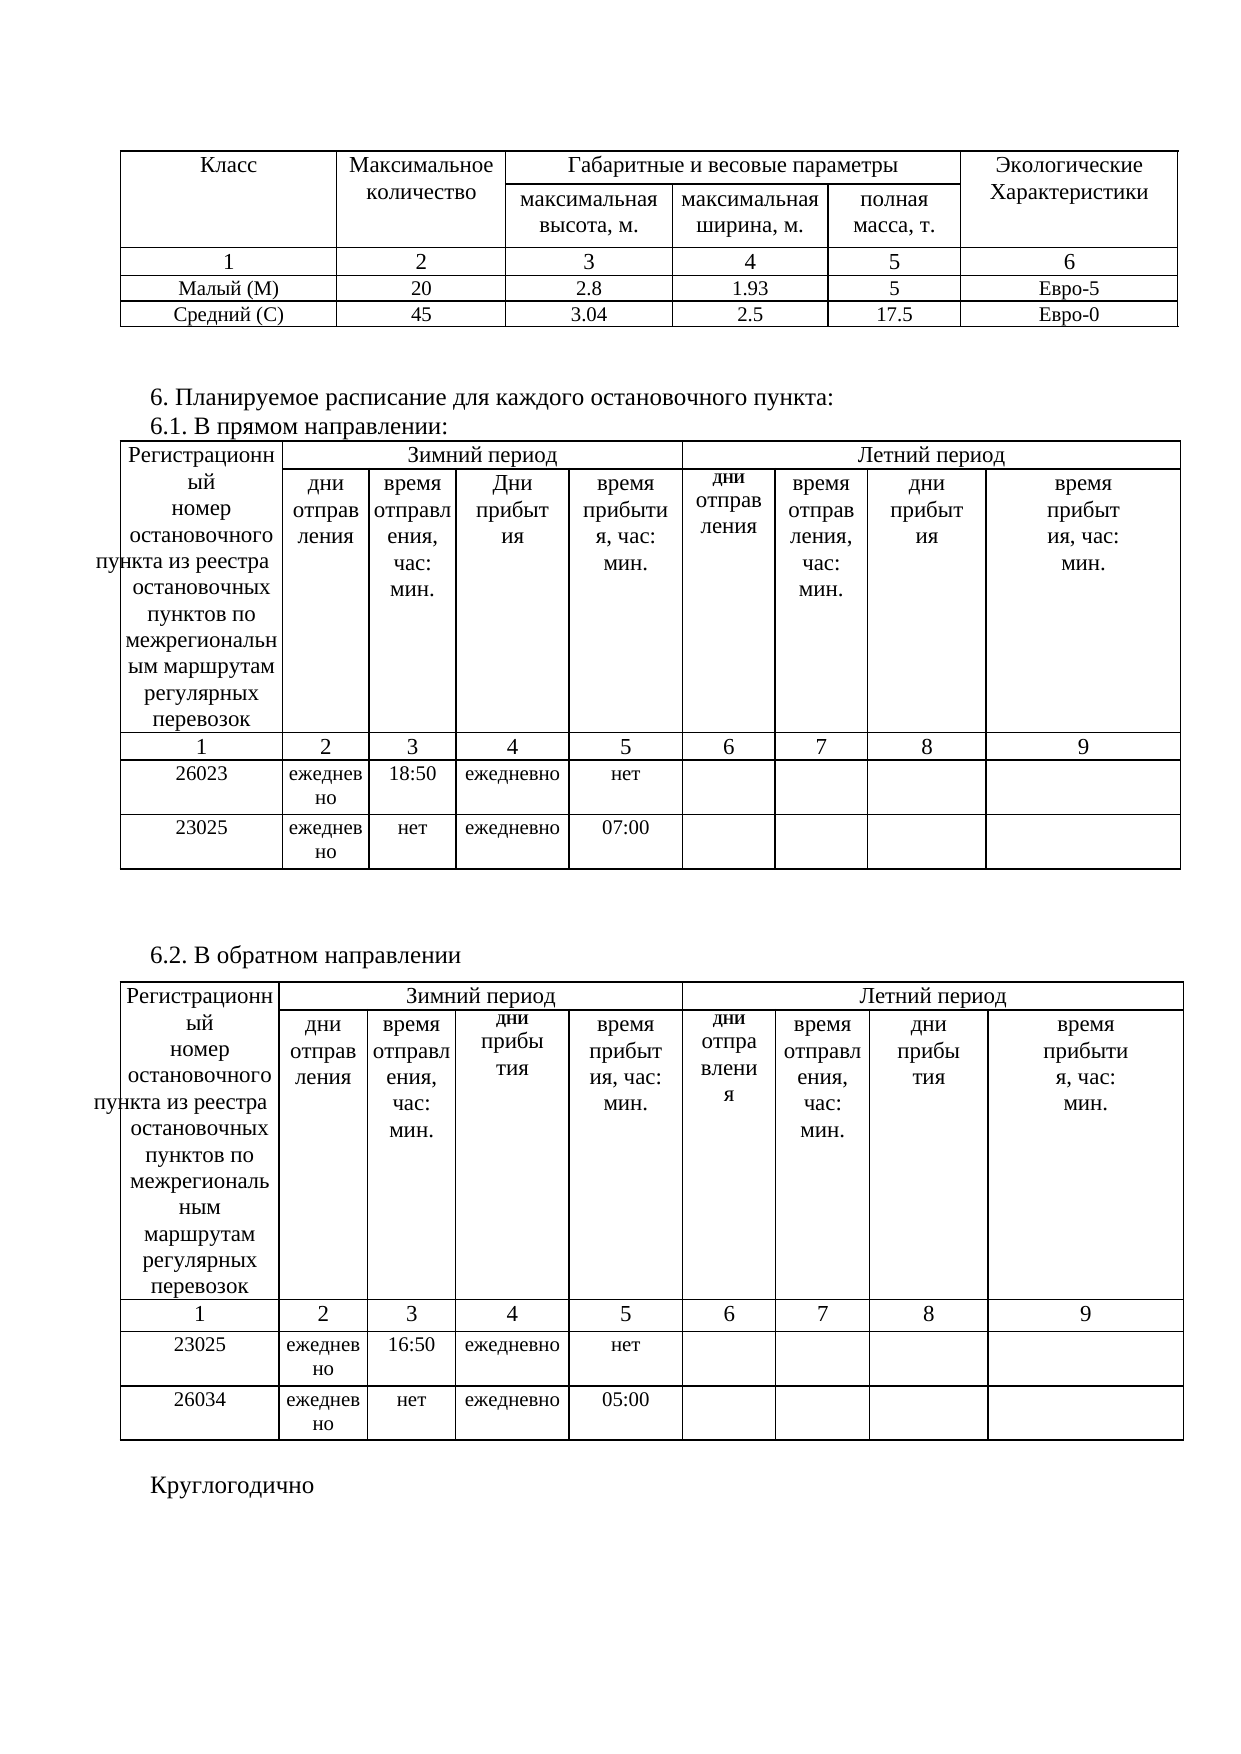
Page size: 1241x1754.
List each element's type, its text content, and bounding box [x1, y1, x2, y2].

table_cell ежедневно [283, 815, 368, 868]
table_cell время прибыт ия, час: мин. [987, 470, 1180, 731]
table_cell 07:00 [570, 815, 682, 868]
table_cell [987, 761, 1180, 814]
table_cell 05:00 [570, 1387, 682, 1439]
table_cell 9 [987, 733, 1180, 759]
table_cell 1 [121, 733, 282, 759]
table_cell [776, 1332, 869, 1385]
table_cell 8 [870, 1300, 987, 1331]
table_header Зимний период [280, 983, 682, 1009]
table_cell 18:50 [370, 761, 455, 814]
table_cell 5 [570, 1300, 682, 1331]
text 6.1. В прямом направлении: [150, 411, 1090, 440]
table_cell 2 [280, 1300, 367, 1331]
table_cell [683, 1387, 775, 1439]
table_cell 2.8 [506, 276, 672, 300]
table_cell 26034 [121, 1387, 278, 1439]
table_cell 5 [570, 733, 682, 759]
table_cell Дни прибыт ия [457, 470, 568, 731]
table_cell 3 [370, 733, 455, 759]
table_cell 45 [337, 302, 505, 326]
table_cell 4 [457, 733, 568, 759]
table_cell Евро-5 [961, 276, 1177, 300]
table_cell 17.5 [829, 302, 960, 326]
table_cell [987, 815, 1180, 868]
table_cell 26023 [121, 761, 282, 814]
table_cell 1 [121, 248, 336, 274]
table_cell время отправл ения, час: мин. [370, 470, 455, 731]
table_cell ежедневно [283, 761, 368, 814]
table_cell ежедневно [457, 761, 568, 814]
table_cell Евро-0 [961, 302, 1177, 326]
table_cell 2 [337, 248, 505, 274]
table_cell 23025 [121, 1332, 278, 1385]
table_cell дни отправ ления [283, 470, 368, 731]
table_cell ежедневно [456, 1387, 568, 1439]
text Круглогодично [150, 1470, 1090, 1498]
table_cell [989, 1332, 1183, 1385]
table_cell дни прибы тия [870, 1011, 987, 1299]
table_cell ежедневно [280, 1332, 367, 1385]
table_cell нет [368, 1387, 455, 1439]
table_cell [868, 815, 985, 868]
table_header Регистрационный номер остановочного пункта из реестра остановочных пунктов по межрегиональным маршрутам регулярных перевозок [121, 983, 278, 1299]
table_header Экологические Характеристики [961, 152, 1177, 247]
table_cell нет [570, 761, 682, 814]
table_cell 4 [673, 248, 827, 274]
table_cell 8 [868, 733, 985, 759]
table_cell 7 [776, 733, 867, 759]
table_cell 2 [283, 733, 368, 759]
table_cell 20 [337, 276, 505, 300]
table_cell полная масса, т. [829, 185, 960, 247]
table_cell [683, 761, 774, 814]
table_cell время отправ ления, час: мин. [776, 470, 867, 731]
table_cell максимальная ширина, м. [673, 185, 827, 247]
table_cell [870, 1387, 987, 1439]
table_cell 1 [121, 1300, 278, 1331]
table_header Класс [121, 152, 336, 247]
table_header Летний период [683, 442, 1180, 468]
table_cell время прибыти я, час: мин. [570, 470, 682, 731]
table_cell 6 [683, 733, 774, 759]
table_cell ДНИ отпра влени я [683, 1011, 775, 1299]
table_cell [776, 815, 867, 868]
table_cell [989, 1387, 1183, 1439]
table_cell время прибыти я, час: мин. [989, 1011, 1183, 1299]
table_cell ДНИ прибы тия [456, 1011, 568, 1299]
table_cell 5 [829, 276, 960, 300]
table_cell 9 [989, 1300, 1183, 1331]
table_cell 4 [456, 1300, 568, 1331]
table_cell 7 [776, 1300, 869, 1331]
table_cell 3 [506, 248, 672, 274]
table_header Зимний период [283, 442, 682, 468]
table_cell 6 [961, 248, 1177, 274]
table_cell [870, 1332, 987, 1385]
table_cell нет [370, 815, 455, 868]
table_cell Средний (С) [121, 302, 336, 326]
table_cell ДНИ отправ ления [683, 470, 774, 731]
table_cell ежедневно [456, 1332, 568, 1385]
table_cell время отправл ения, час: мин. [776, 1011, 869, 1299]
table_cell 6 [683, 1300, 775, 1331]
table_header Летний период [683, 983, 1183, 1009]
table_cell 16:50 [368, 1332, 455, 1385]
table_cell 3 [368, 1300, 455, 1331]
table_cell время отправл ения, час: мин. [368, 1011, 455, 1299]
table_cell Малый (М) [121, 276, 336, 300]
text 6. Планируемое расписание для каждого остановочного пункта: [150, 382, 1090, 411]
table_header Регистрационный номер остановочного пункта из реестра остановочных пунктов по межрегиональным маршрутам регулярных перевозок [121, 442, 282, 731]
table_cell [868, 761, 985, 814]
table_cell [683, 815, 774, 868]
table_header Максимальное количество [337, 152, 505, 247]
table_cell 3.04 [506, 302, 672, 326]
table_cell [776, 761, 867, 814]
table_header Габаритные и весовые параметры [506, 152, 960, 183]
text 6.2. В обратном направлении [150, 940, 1090, 968]
table_cell время прибыт ия, час: мин. [570, 1011, 682, 1299]
table_cell ежедневно [280, 1387, 367, 1439]
table_cell [776, 1387, 869, 1439]
table_cell [683, 1332, 775, 1385]
table_cell нет [570, 1332, 682, 1385]
table_cell дни прибыт ия [868, 470, 985, 731]
table_cell дни отправ ления [280, 1011, 367, 1299]
table_cell 5 [829, 248, 960, 274]
table_cell 2.5 [673, 302, 827, 326]
table_cell 23025 [121, 815, 282, 868]
table_cell 1.93 [673, 276, 827, 300]
table_cell ежедневно [457, 815, 568, 868]
table_cell максимальная высота, м. [506, 185, 672, 247]
